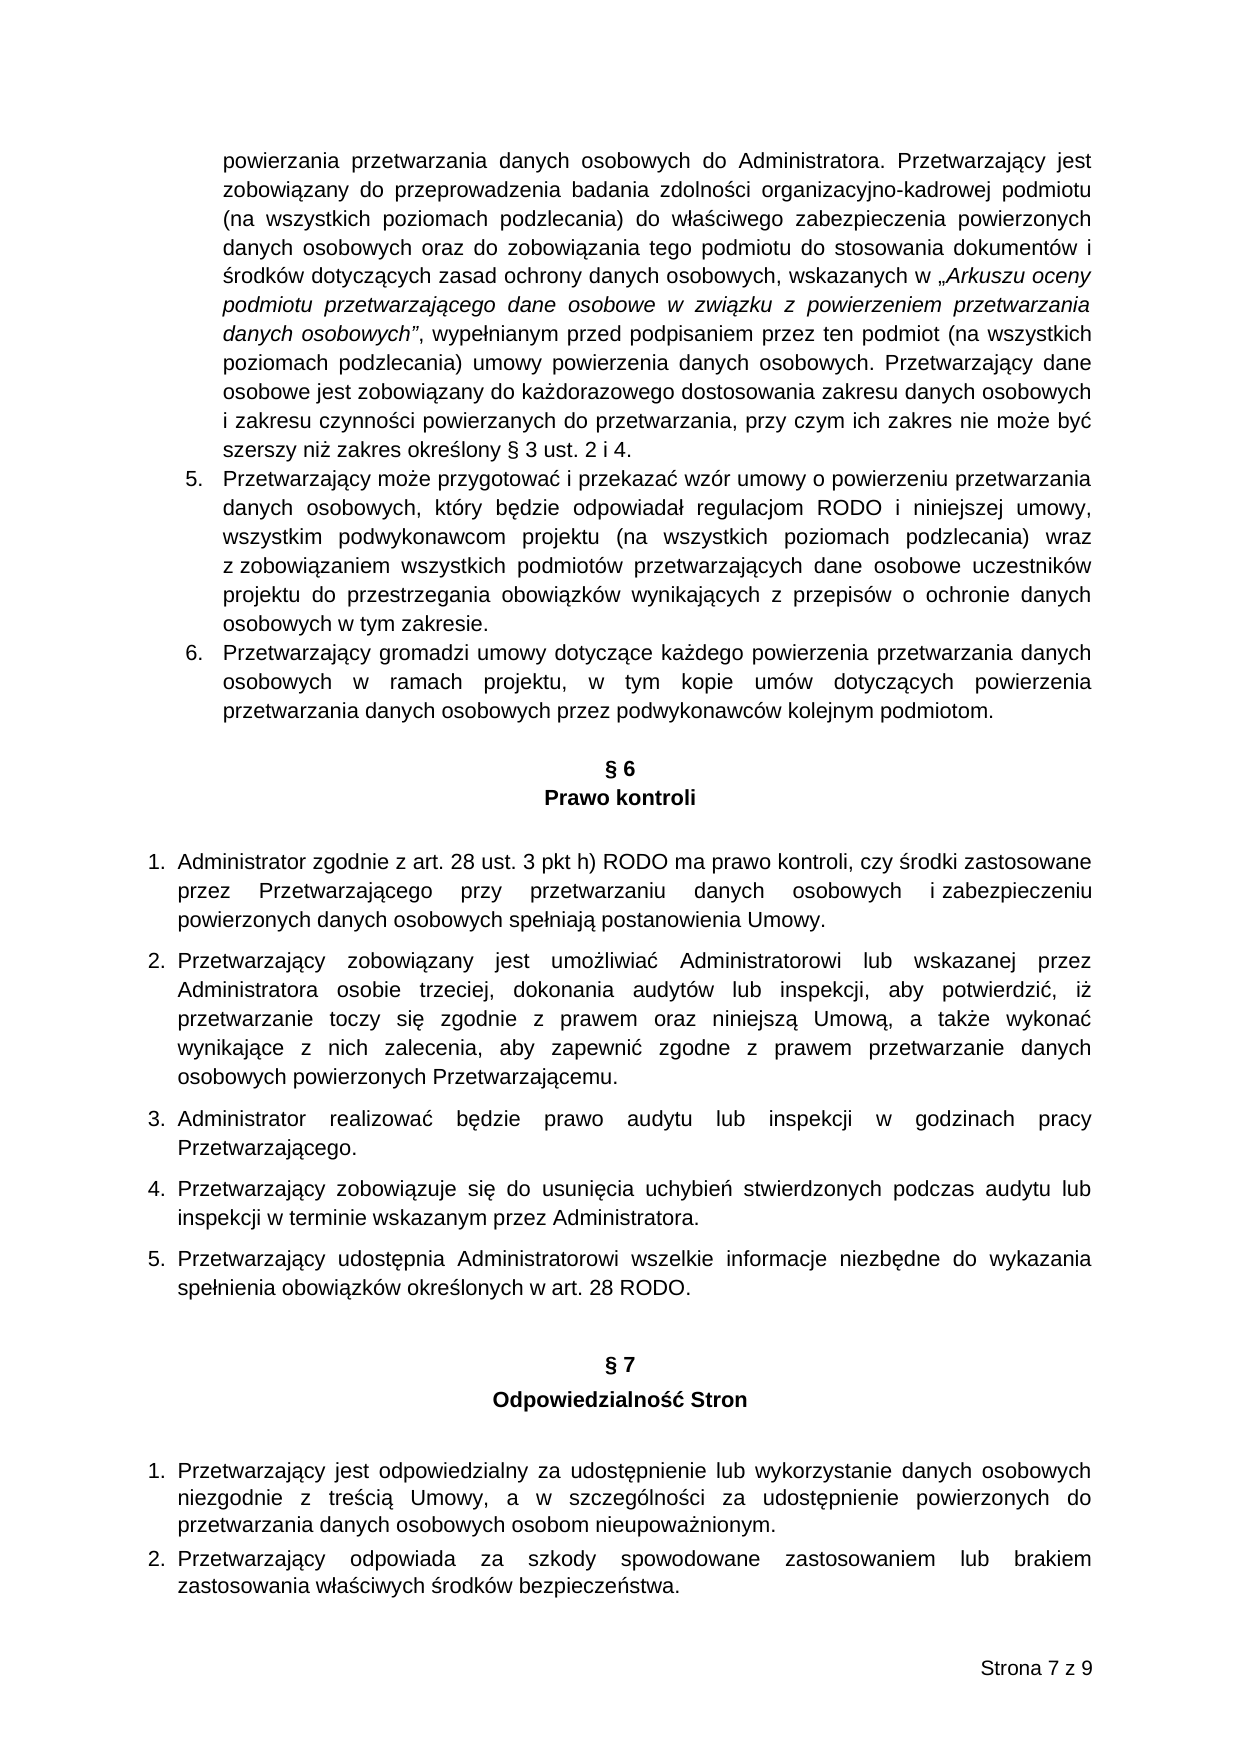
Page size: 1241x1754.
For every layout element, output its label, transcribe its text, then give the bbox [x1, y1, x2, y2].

list Administrator zgodnie z art. 28 ust. 3 pkt h) RODO ma prawo kontroli, czy środki zastosowane przez Przetwarzającego przy przetwarzaniu danych osobowych i zabezpieczeniu powierzonych danych osobowych spełniają postanowienia Umowy. [148, 849, 1093, 932]
list Przetwarzający może przygotować i przekazać wzór umowy o powierzeniu przetwarzania danych osobowych, który będzie odpowiadał regulacjom RODO i niniejszej umowy, wszystkim podwykonawcom projektu (na wszystkich poziomach podzlecania) wraz z zobowiązaniem wszystkich podmiotów przetwarzających dane osobowe uczestników projektu do przestrzegania obowiązków wynikających z przepisów o ochronie danych osobowych w tym zakresie. [185, 466, 1093, 636]
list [185, 148, 1093, 462]
list Prawo kontroli [148, 785, 1093, 810]
list Przetwarzający zobowiązany jest umożliwiać Administratorowi lub wskazanej przez Administratora osobie trzeciej, dokonania audytów lub inspekcji, aby potwierdzić, iż przetwarzanie toczy się zgodnie z prawem oraz niniejszą Umową, a także wykonać wynikające z nich zalecenia, aby zapewnić zgodne z prawem przetwarzanie danych osobowych powierzonych Przetwarzającemu. [148, 948, 1093, 1089]
list Przetwarzający udostępnia Administratorowi wszelkie informacje niezbędne do wykazania spełnienia obowiązków określonych w art. 28 RODO. [148, 1246, 1093, 1301]
list Administrator realizować będzie prawo audytu lub inspekcji w godzinach pracy Przetwarzającego. [148, 1106, 1093, 1160]
text Odpowiedzialność Stron [148, 1387, 1093, 1412]
text § 7 [148, 1352, 1093, 1377]
list Przetwarzający zobowiązuje się do usunięcia uchybień stwierdzonych podczas audytu lub inspekcji w terminie wskazanym przez Administratora. [148, 1176, 1093, 1230]
list Przetwarzający gromadzi umowy dotyczące każdego powierzenia przetwarzania danych osobowych w ramach projektu, w tym kopie umów dotyczących powierzenia przetwarzania danych osobowych przez podwykonawców kolejnym podmiotom. [185, 640, 1093, 723]
list Przetwarzający jest odpowiedzialny za udostępnienie lub wykorzystanie danych osobowych niezgodnie z treścią Umowy, a w szczególności za udostępnienie powierzonych do przetwarzania danych osobowych osobom nieupoważnionym. [148, 1458, 1093, 1537]
list Przetwarzający odpowiada za szkody spowodowane zastosowaniem lub brakiem zastosowania właściwych środków bezpieczeństwa. [148, 1545, 1093, 1598]
list § 6 [148, 756, 1093, 781]
